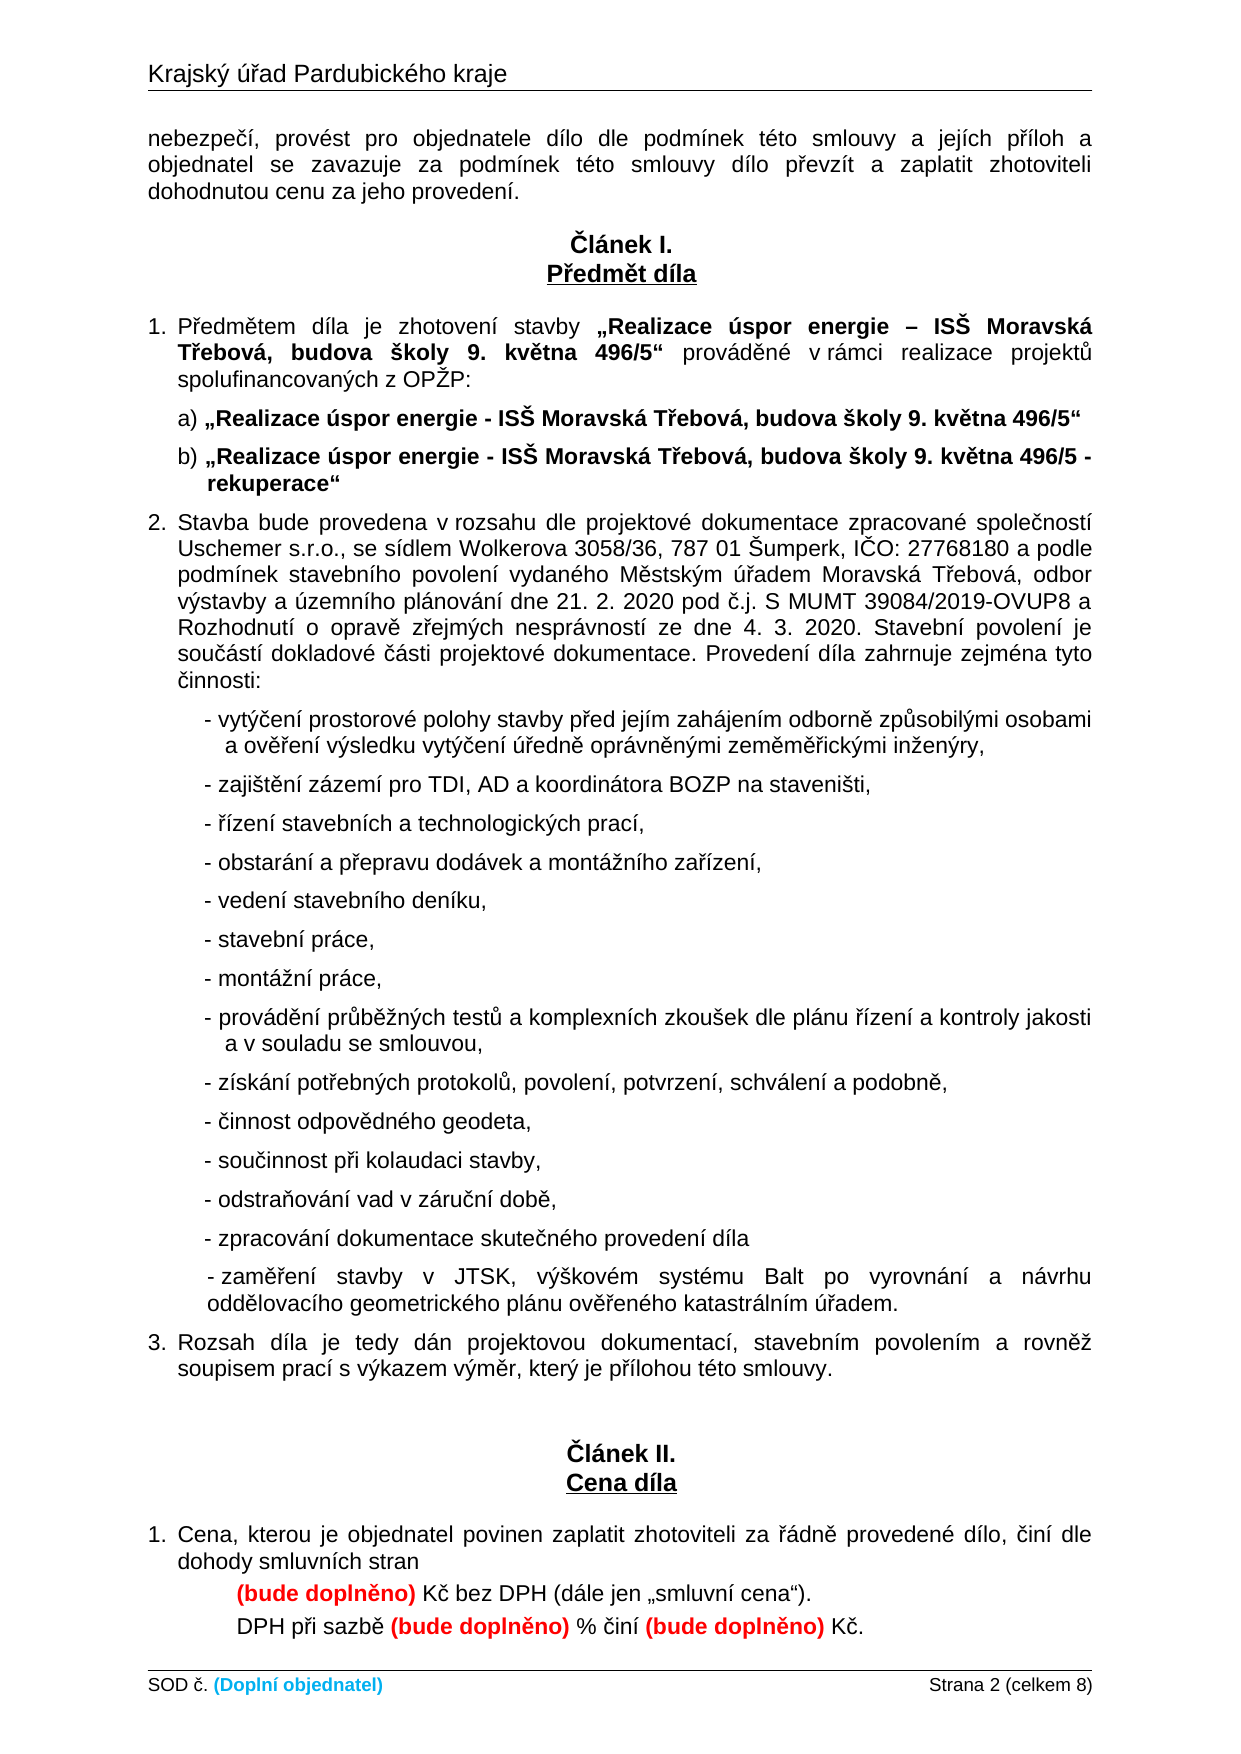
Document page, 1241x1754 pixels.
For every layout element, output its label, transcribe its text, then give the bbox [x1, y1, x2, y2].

text 2. Stavba bude provedena v rozsahu dle projektové dokumentace zpracované společností Uschemer s.r.o., se sídlem Wolkerova 3058/36, 787 01 Šumperk, IČO: 27768180 a podle podmínek stavebního povolení vydaného Městským úřadem Moravská Třebová, odbor výstavby a územního plánování dne 21. 2. 2020 pod č.j. S MUMT 39084/2019-OVUP8 a Rozhodnutí o opravě zřejmých nesprávností ze dne 4. 3. 2020. Stavební povolení je součástí dokladové části projektové dokumentace. Provedení díla zahrnuje zejména tyto činnosti: [148, 508, 1092, 693]
text - zpracování dokumentace skutečného provedení díla [148, 1224, 1092, 1251]
text DPH při sazbě (bude doplněno) % činí (bude doplněno) Kč. [236, 1613, 1092, 1639]
text 1. Předmětem díla je zhotovení stavby „Realizace úspor energie – ISŠ Moravská Třebová, budova školy 9. května 496/5“ prováděné v rámci realizace projektů spolufinancovaných z OPŽP: [148, 313, 1092, 392]
list Cena, kterou je objednatel povinen zaplatit zhotoviteli za řádně provedené dílo, činí dle dohody smluvních stran [148, 1521, 1092, 1574]
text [148, 125, 1092, 204]
text - montážní práce, [148, 965, 1092, 991]
text - zajištění zázemí pro TDI, AD a koordinátora BOZP na staveništi, [148, 771, 1092, 797]
text - zaměření stavby v JTSK, výškovém systému Balt po vyrovnání a návrhu oddělovacího geometrického plánu ověřeného katastrálním úřadem. [148, 1263, 1092, 1316]
text - obstarání a přepravu dodávek a montážního zařízení, [148, 848, 1092, 875]
text - řízení stavebních a technologických prací, [148, 809, 1092, 836]
text - provádění průběžných testů a komplexních zkoušek dle plánu řízení a kontroly jakosti a v souladu se smlouvou, [148, 1004, 1092, 1057]
text (bude doplněno) Kč bez DPH (dále jen „smluvní cena“). [236, 1580, 1092, 1607]
text Článek I. [148, 230, 1095, 259]
text - stavební práce, [148, 926, 1092, 952]
text - získání potřebných protokolů, povolení, potvrzení, schválení a podobně, [148, 1069, 1092, 1095]
text - vytýčení prostorové polohy stavby před jejím zahájením odborně způsobilými osobami a ověření výsledku vytýčení úředně oprávněnými zeměměřickými inženýry, [148, 706, 1092, 758]
text b) „Realizace úspor energie - ISŠ Moravská Třebová, budova školy 9. května 496/5 - rekuperace“ [177, 443, 1092, 496]
text a) „Realizace úspor energie - ISŠ Moravská Třebová, budova školy 9. května 496/5“ [177, 404, 1092, 431]
subtitle Předmět díla [148, 259, 1095, 288]
text Článek II. [148, 1439, 1095, 1467]
text Cena díla [148, 1467, 1095, 1496]
text - činnost odpovědného geodeta, [148, 1108, 1092, 1134]
text - součinnost při kolaudaci stavby, [148, 1147, 1092, 1173]
text 3. Rozsah díla je tedy dán projektovou dokumentací, stavebním povolením a rovněž soupisem prací s výkazem výměr, který je přílohou této smlouvy. [148, 1328, 1092, 1381]
text - vedení stavebního deníku, [148, 887, 1092, 914]
text - odstraňování vad v záruční době, [148, 1186, 1092, 1212]
